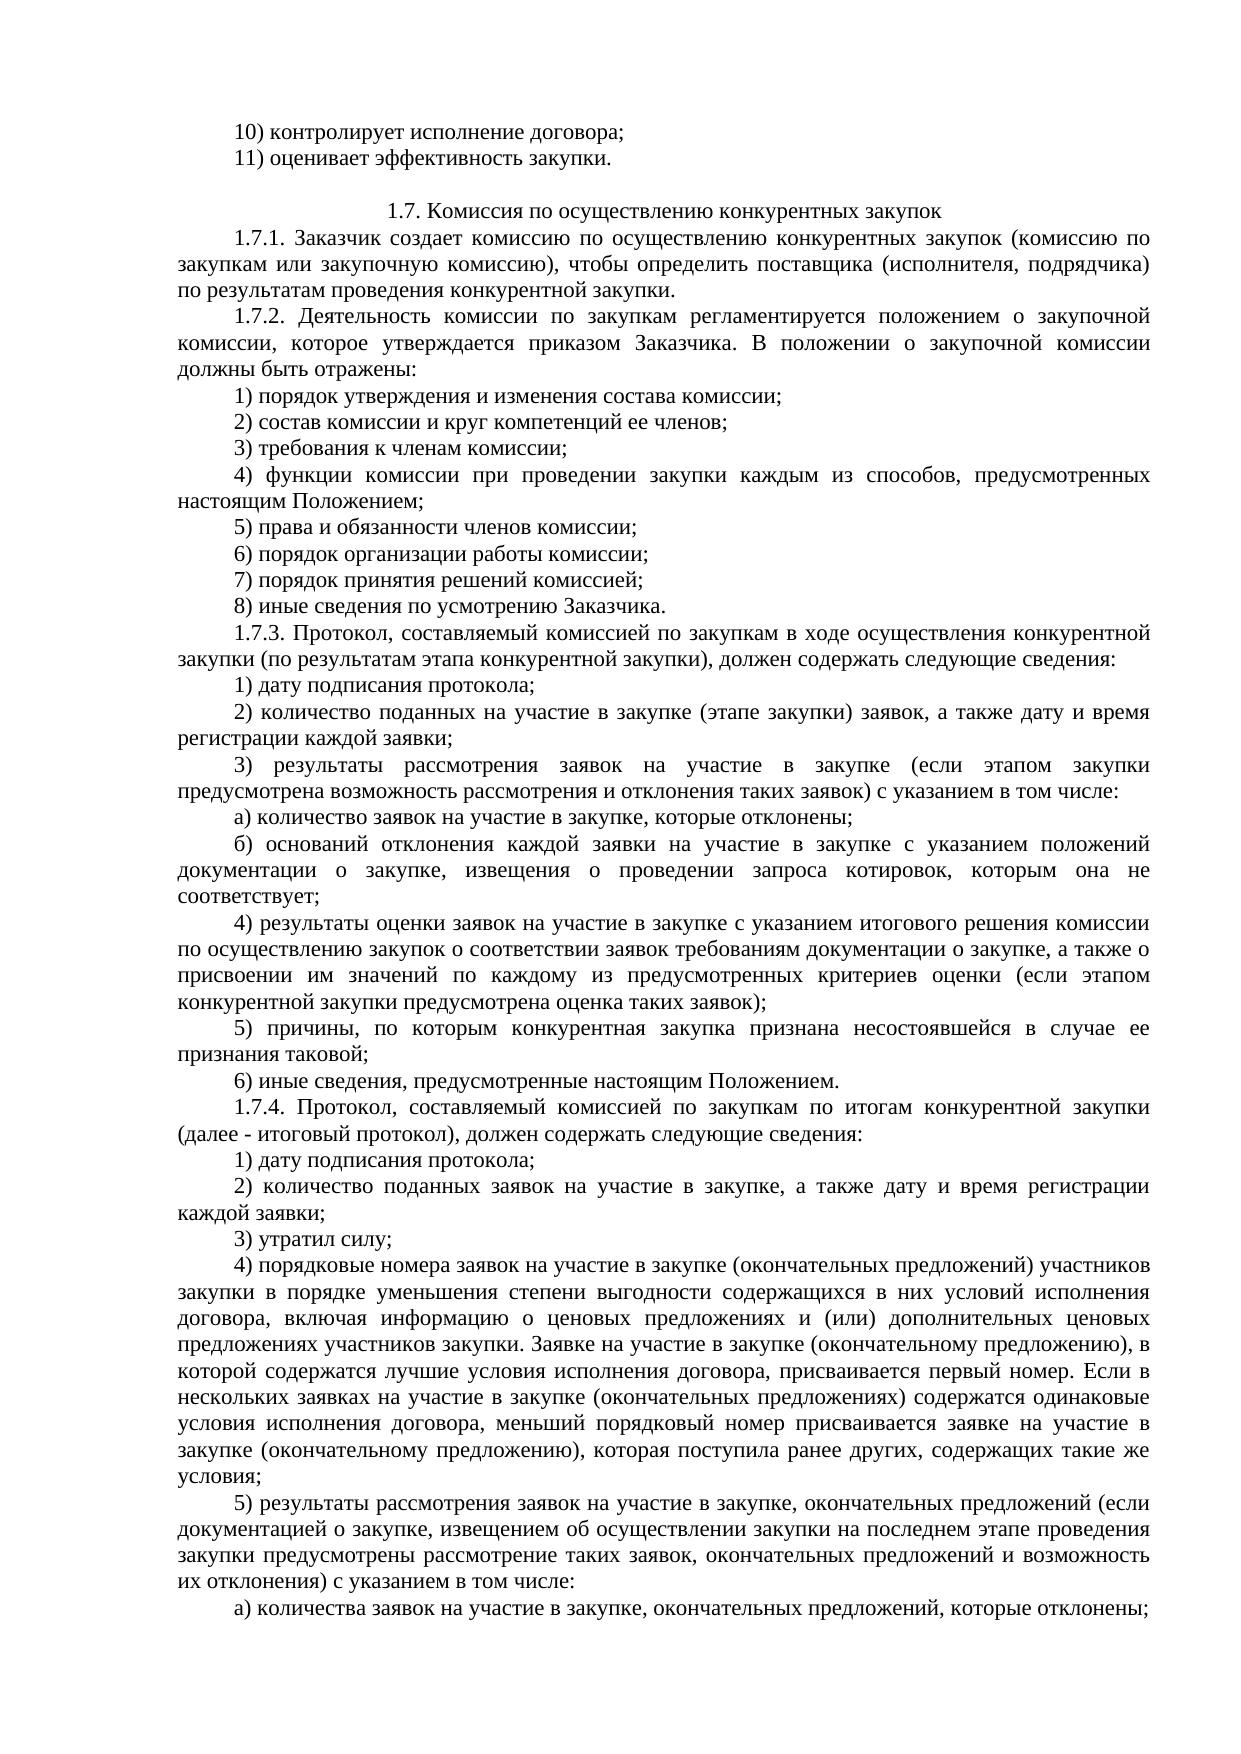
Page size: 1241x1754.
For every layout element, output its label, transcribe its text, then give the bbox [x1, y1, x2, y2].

text 6) иные сведения, предусмотренные настоящим Положением. [177, 1067, 1152, 1093]
text 1.7.4. Протокол, составляемый комиссией по закупкам по итогам конкурентной закупки (далее - итоговый протокол), должен содержать следующие сведения: [177, 1093, 1152, 1146]
text 6) порядок организации работы комиссии; [177, 540, 1152, 566]
text 1) порядок утверждения и изменения состава комиссии; [177, 382, 1152, 408]
text 5) результаты рассмотрения заявок на участие в закупке, окончательных предложений (если документацией о закупке, извещением об осуществлении закупки на последнем этапе проведения закупки предусмотрены рассмотрение таких заявок, окончательных предложений и возможность их отклонения) с указанием в том числе: [177, 1488, 1152, 1594]
text 3) требования к членам комиссии; [177, 434, 1152, 461]
text 4) результаты оценки заявок на участие в закупке с указанием итогового решения комиссии по осуществлению закупок о соответствии заявок требованиям документации о закупке, а также о присвоении им значений по каждому из предусмотренных критериев оценки (если этапом конкурентной закупки предусмотрена оценка таких заявок); [177, 909, 1152, 1014]
text 11) оценивает эффективность закупки. [177, 144, 1152, 171]
text а) количества заявок на участие в закупке, окончательных предложений, которые отклонены; [177, 1594, 1152, 1620]
text 5) права и обязанности членов комиссии; [177, 513, 1152, 540]
text 8) иные сведения по усмотрению Заказчика. [177, 592, 1152, 619]
text 3) результаты рассмотрения заявок на участие в закупке (если этапом закупки предусмотрена возможность рассмотрения и отклонения таких заявок) с указанием в том числе: [177, 751, 1152, 803]
text 3) утратил силу; [177, 1225, 1152, 1251]
text б) оснований отклонения каждой заявки на участие в закупке с указанием положений документации о закупке, извещения о проведении запроса котировок, которым она не соответствует; [177, 830, 1152, 909]
text 7) порядок принятия решений комиссией; [177, 566, 1152, 592]
text а) количество заявок на участие в закупке, которые отклонены; [177, 803, 1152, 830]
text 1.7.2. Деятельность комиссии по закупкам регламентируется положением о закупочной комиссии, которое утверждается приказом Заказчика. В положении о закупочной комиссии должны быть отражены: [177, 303, 1152, 382]
text 2) количество поданных заявок на участие в закупке, а также дату и время регистрации каждой заявки; [177, 1172, 1152, 1225]
text 2) количество поданных на участие в закупке (этапе закупки) заявок, а также дату и время регистрации каждой заявки; [177, 698, 1152, 751]
text 5) причины, по которым конкурентная закупка признана несостоявшейся в случае ее признания таковой; [177, 1014, 1152, 1067]
text 2) состав комиссии и круг компетенций ее членов; [177, 408, 1152, 434]
text 1) дату подписания протокола; [177, 1146, 1152, 1172]
text 4) порядковые номера заявок на участие в закупке (окончательных предложений) участников закупки в порядке уменьшения степени выгодности содержащихся в них условий исполнения договора, включая информацию о ценовых предложениях и (или) дополнительных ценовых предложениях участников закупки. Заявке на участие в закупке (окончательному предложению), в которой содержатся лучшие условия исполнения договора, присваивается первый номер. Если в нескольких заявках на участие в закупке (окончательных предложениях) содержатся одинаковые условия исполнения договора, меньший порядковый номер присваивается заявке на участие в закупке (окончательному предложению), которая поступила ранее других, содержащих такие же условия; [177, 1251, 1152, 1488]
text 1.7.1. Заказчик создает комиссию по осуществлению конкурентных закупок (комиссию по закупкам или закупочную комиссию), чтобы определить поставщика (исполнителя, подрядчика) по результатам проведения конкурентной закупки. [177, 223, 1152, 303]
text 4) функции комиссии при проведении закупки каждым из способов, предусмотренных настоящим Положением; [177, 461, 1152, 513]
text 1) дату подписания протокола; [177, 672, 1152, 698]
text 10) контролирует исполнение договора; [177, 118, 1152, 144]
text 1.7. Комиссия по осуществлению конкурентных закупок [177, 197, 1152, 223]
text 1.7.3. Протокол, составляемый комиссией по закупкам в ходе осуществления конкурентной закупки (по результатам этапа конкурентной закупки), должен содержать следующие сведения: [177, 619, 1152, 672]
